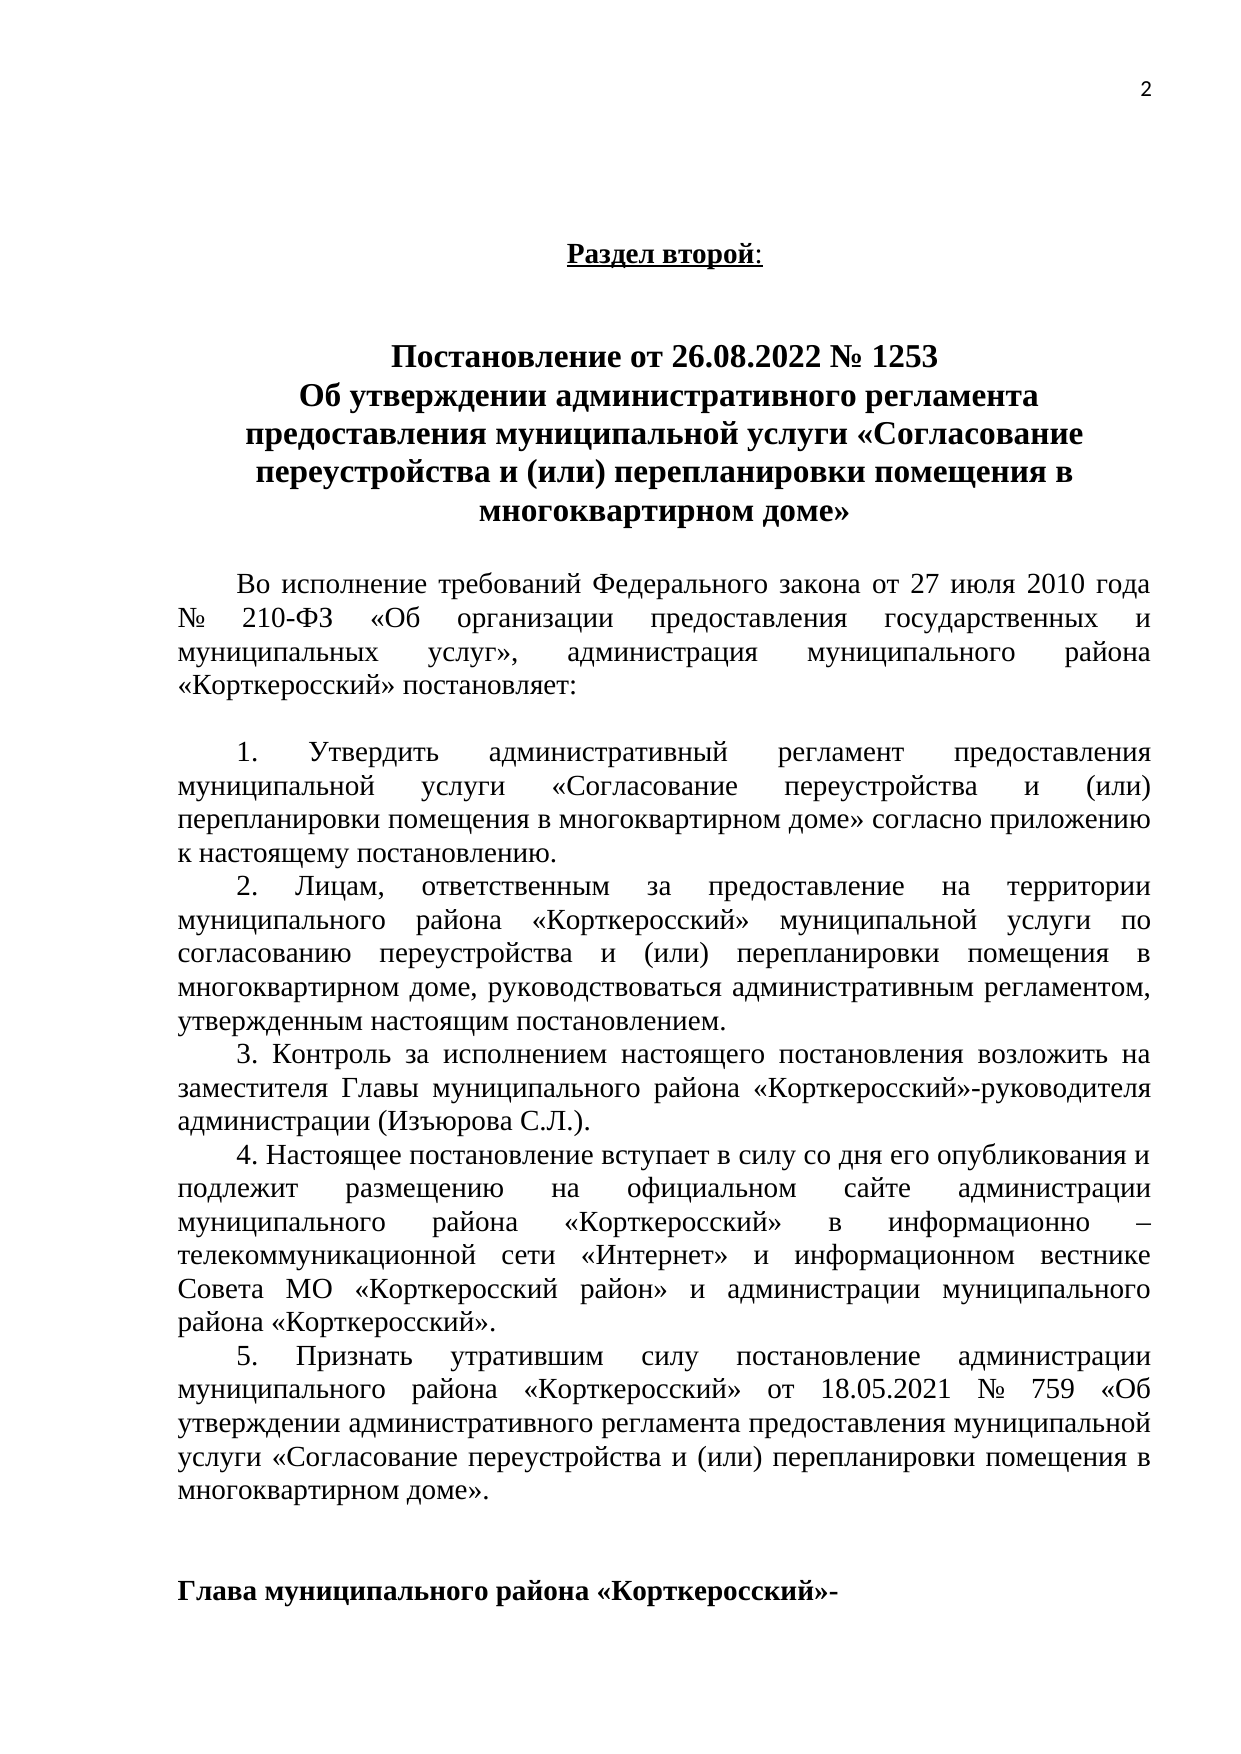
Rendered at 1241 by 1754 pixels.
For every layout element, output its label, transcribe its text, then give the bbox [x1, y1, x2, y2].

text 2. Лицам, ответственным за предоставление на территории муниципального района «Корткеросский» муниципальной услуги по согласованию переустройства и (или) перепланировки помещения в многоквартирном доме, руководствоваться административным регламентом, утвержденным настоящим постановлением. [177, 868, 1152, 1036]
text Об утверждении административного регламента предоставления муниципальной услуги «Согласование переустройства и (или) перепланировки помещения в многоквартирном доме» [177, 375, 1152, 528]
text 3. Контроль за исполнением настоящего постановления возложить на заместителя Главы муниципального района «Корткеросский»-руководителя администрации (Изъюрова С.Л.). [177, 1036, 1152, 1137]
text Глава муниципального района «Корткеросский»- [177, 1573, 1152, 1606]
text Постановление от 26.08.2022 № 1253 [177, 337, 1152, 375]
text 4. Настоящее постановление вступает в силу со дня его опубликования и подлежит размещению на официальном сайте администрации муниципального района «Корткеросский» в информационно – телекоммуникационной сети «Интернет» и информационном вестнике Совета МО «Корткеросский район» и администрации муниципального района «Корткеросский». [177, 1137, 1152, 1338]
text Раздел второй: [177, 236, 1152, 269]
text Во исполнение требований Федерального закона от 27 июля 2010 года № 210-ФЗ «Об организации предоставления государственных и муниципальных услуг», администрация муниципального района «Корткеросский» постановляет: [177, 567, 1152, 701]
text 1. Утвердить административный регламент предоставления муниципальной услуги «Согласование переустройства и (или) перепланировки помещения в многоквартирном доме» согласно приложению к настоящему постановлению. [177, 734, 1152, 868]
text 5. Признать утратившим силу постановление администрации муниципального района «Корткеросский» от 18.05.2021 № 759 «Об утверждении административного регламента предоставления муниципальной услуги «Согласование переустройства и (или) перепланировки помещения в многоквартирном доме». [177, 1338, 1152, 1506]
